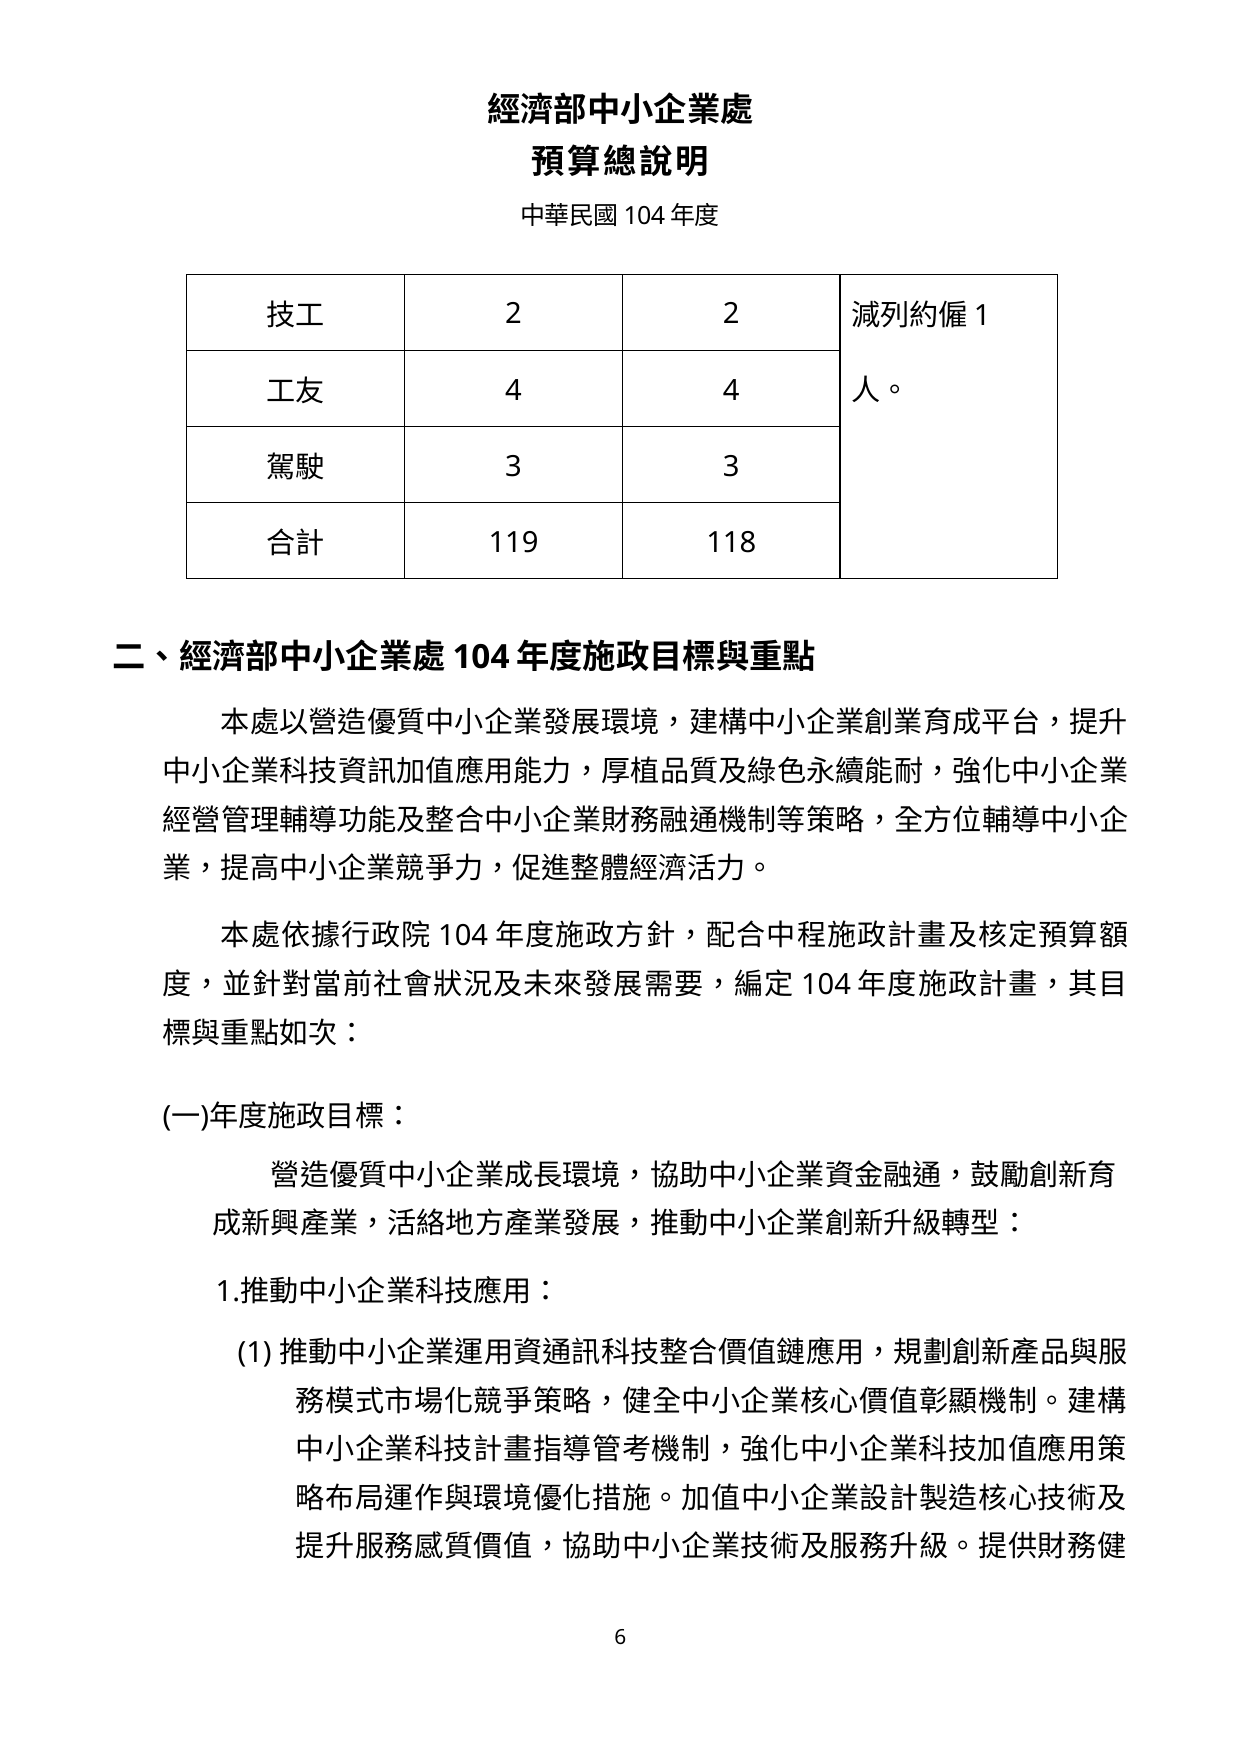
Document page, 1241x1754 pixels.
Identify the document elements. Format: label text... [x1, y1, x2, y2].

table_cell 工友 [187, 351, 404, 426]
table_cell 119 [405, 503, 622, 578]
table_cell 合計 [187, 503, 404, 578]
table_cell 3 [623, 427, 839, 502]
text 二、經濟部中小企業處104年度施政目標與重點 [112, 617, 1128, 692]
text 營造優質中小企業成長環境，協助中小企業資金融通，鼓勵創新育成新興產業，活絡地方產業發展，推動中小企業創新升級轉型： [212, 1151, 1128, 1242]
text 1.推動中小企業科技應用： [200, 1267, 1128, 1310]
table_cell 118 [623, 503, 839, 578]
table_cell 2 [623, 275, 839, 350]
text 本處以營造優質中小企業發展環境，建構中小企業創業育成平台，提升中小企業科技資訊加值應用能力，厚植品質及綠色永續能耐，強化中小企業經營管理輔導功能及整合中小企業財務融通機制等策略，全方位輔導中小企業，提高中小企業競爭力，促進整體經濟活力。 [162, 699, 1128, 887]
table_cell 4 [405, 351, 622, 426]
table_cell 2 [405, 275, 622, 350]
text 本處依據行政院104年度施政方針，配合中程施政計畫及核定預算額度，並針對當前社會狀況及未來發展需要，編定104年度施政計畫，其目標與重點如次： [162, 912, 1128, 1051]
table_cell 3 [405, 427, 622, 502]
table_cell 4 [623, 351, 839, 426]
table_cell 駕駛 [187, 427, 404, 502]
text (一)年度施政目標： [162, 1076, 1128, 1151]
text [237, 1328, 1128, 1565]
table_cell 技工 [187, 275, 404, 350]
